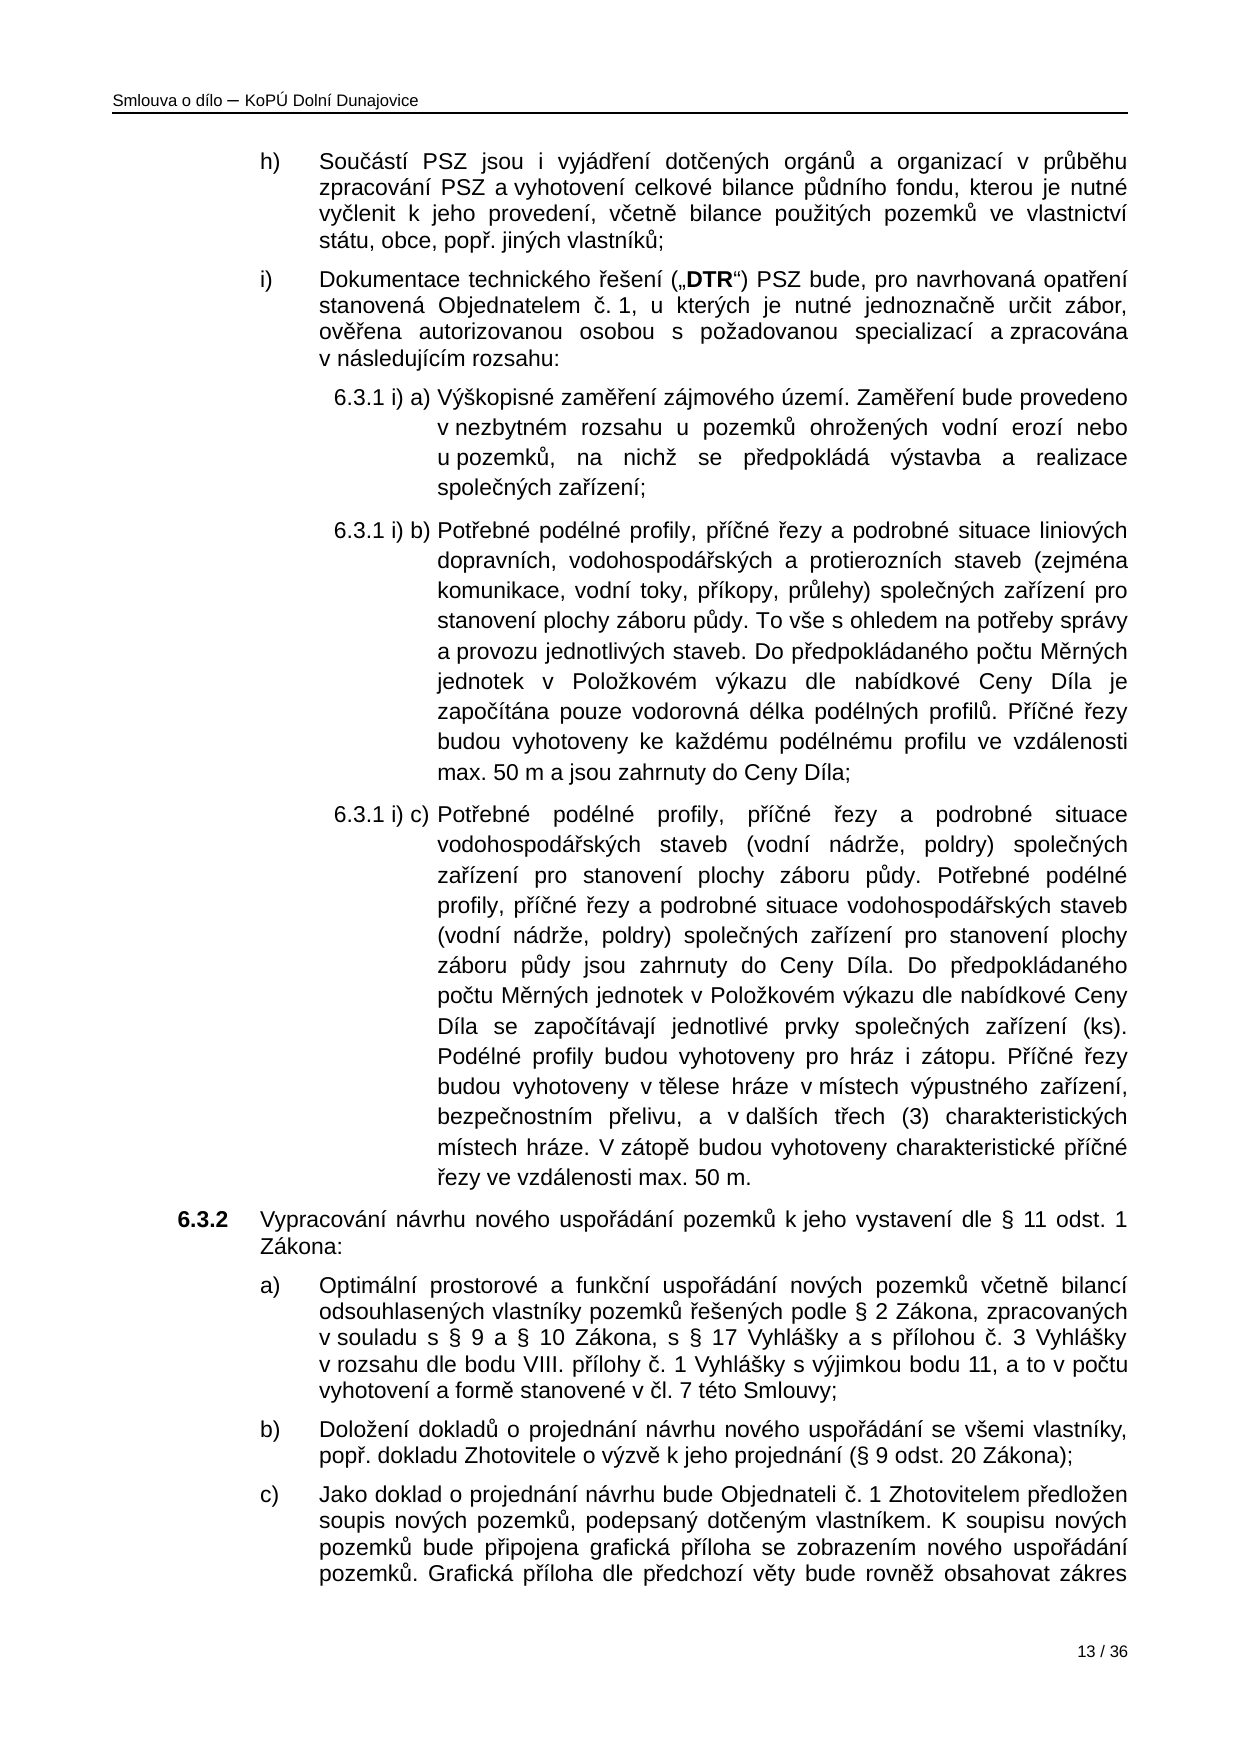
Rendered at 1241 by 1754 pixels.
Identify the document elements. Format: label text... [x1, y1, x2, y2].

list Dokumentace technického řešení („DTR“) PSZ bude, pro navrhovaná opatření stanovená Objednatelem č. 1, u kterých je nutné jednoznačně určit zábor, ověřena autorizovanou osobou s požadovanou specializací a zpracována v následujícím rozsahu: [260, 266, 1128, 371]
list Optimální prostorové a funkční uspořádání nových pozemků včetně bilancí odsouhlasených vlastníky pozemků řešených podle § 2 Zákona, zpracovaných v souladu s § 9 a § 10 Zákona, s § 17 Vyhlášky a s přílohou č. 3 Vyhlášky v rozsahu dle bodu VIII. přílohy č. 1 Vyhlášky s výjimkou bodu 11, a to v počtu vyhotovení a formě stanovené v čl. 7 této Smlouvy; [260, 1272, 1128, 1403]
text Vypracování návrhu nového uspořádání pozemků k jeho vystavení dle § 11 odst. 1 Zákona: [177, 1206, 1128, 1259]
list Doložení dokladů o projednání návrhu nového uspořádání se všemi vlastníky, popř. dokladu Zhotovitele o výzvě k jeho projednání (§ 9 odst. 20 Zákona); [260, 1416, 1128, 1469]
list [260, 1481, 1128, 1587]
list Výškopisné zaměření zájmového území. Zaměření bude provedeno v nezbytném rozsahu u pozemků ohrožených vodní erozí nebo u pozemků, na nichž se předpokládá výstavba a realizace společných zařízení; [334, 383, 1128, 501]
list Potřebné podélné profily, příčné řezy a podrobné situace liniových dopravních, vodohospodářských a protierozních staveb (zejména komunikace, vodní toky, příkopy, průlehy) společných zařízení pro stanovení plochy záboru půdy. To vše s ohledem na potřeby správy a provozu jednotlivých staveb. Do předpokládaného počtu Měrných jednotek v Položkovém výkazu dle nabídkové Ceny Díla je započítána pouze vodorovná délka podélných profilů. Příčné řezy budou vyhotoveny ke každému podélnému profilu ve vzdálenosti max. 50 m a jsou zahrnuty do Ceny Díla; [334, 517, 1128, 785]
list Součástí PSZ jsou i vyjádření dotčených orgánů a organizací v průběhu zpracování PSZ a vyhotovení celkové bilance půdního fondu, kterou je nutné vyčlenit k jeho provedení, včetně bilance použitých pozemků ve vlastnictví státu, obce, popř. jiných vlastníků; [260, 148, 1128, 253]
list Potřebné podélné profily, příčné řezy a podrobné situace vodohospodářských staveb (vodní nádrže, poldry) společných zařízení pro stanovení plochy záboru půdy. Potřebné podélné profily, příčné řezy a podrobné situace vodohospodářských staveb (vodní nádrže, poldry) společných zařízení pro stanovení plochy záboru půdy jsou zahrnuty do Ceny Díla. Do předpokládaného počtu Měrných jednotek v Položkovém výkazu dle nabídkové Ceny Díla se započítávají jednotlivé prvky společných zařízení (ks). Podélné profily budou vyhotoveny pro hráz i zátopu. Příčné řezy budou vyhotoveny v tělese hráze v místech výpustného zařízení, bezpečnostním přelivu, a v dalších třech (3) charakteristických místech hráze. V zátopě budou vyhotoveny charakteristické příčné řezy ve vzdálenosti max. 50 m. [334, 801, 1128, 1190]
